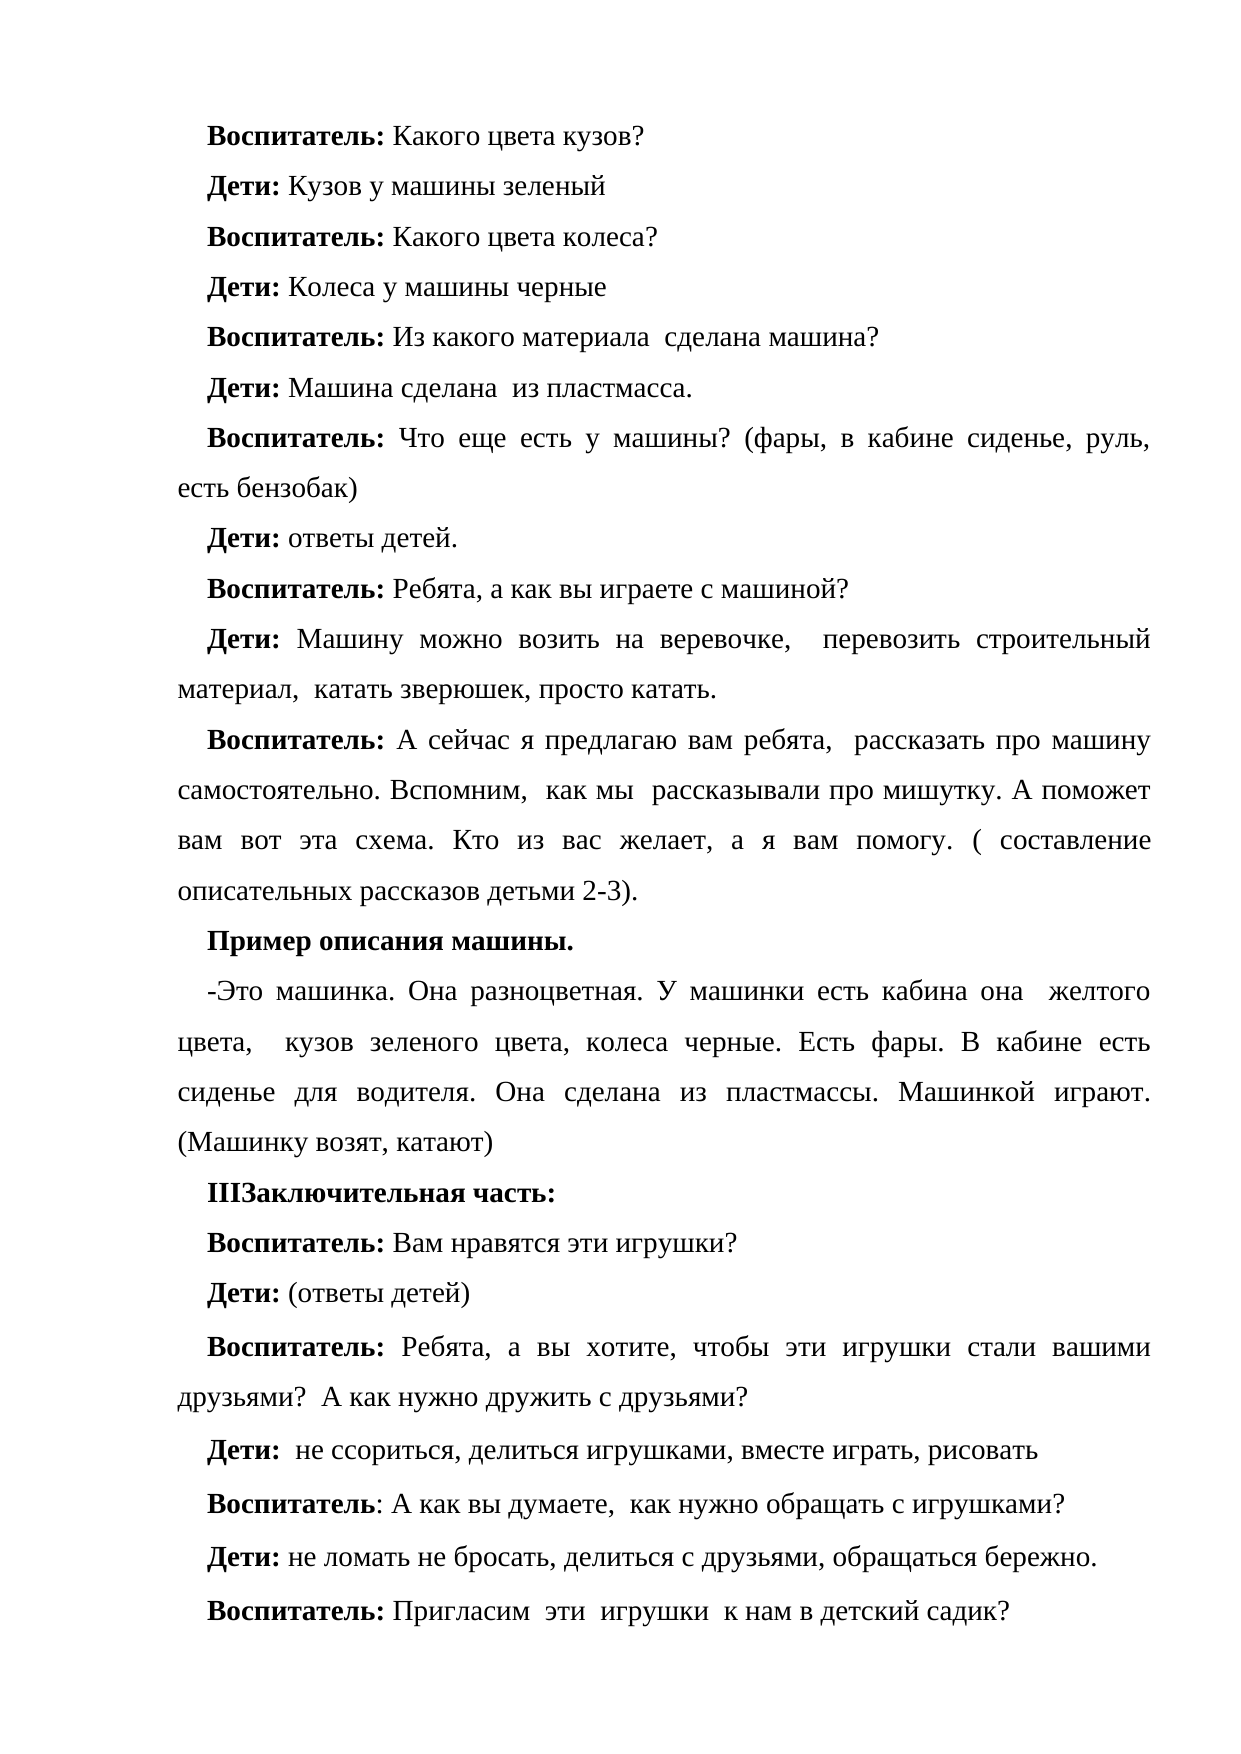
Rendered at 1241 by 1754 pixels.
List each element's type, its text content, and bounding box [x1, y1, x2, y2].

text Дети: Кузов у машины зеленый [177, 168, 1152, 202]
text Воспитатель: А как вы думаете, как нужно обращать с игрушками? [177, 1486, 1152, 1519]
text Дети: (ответы детей) [177, 1275, 1152, 1309]
text Воспитатель: Ребята, а как вы играете с машиной? [177, 571, 1152, 604]
text Дети: не ломать не бросать, делиться с друзьями, обращаться бережно. [177, 1539, 1152, 1573]
text Воспитатель: Из какого материала сделана машина? [177, 319, 1152, 353]
text IIIЗаключительная часть: [177, 1175, 1152, 1208]
text Воспитатель: Пригласим эти игрушки к нам в детский садик? [177, 1593, 1152, 1626]
text Воспитатель: Ребята, а вы хотите, чтобы эти игрушки стали вашими друзьями? А как нужно дружить с друзьями? [177, 1329, 1152, 1413]
text -Это машинка. Она разноцветная. У машинки есть кабина она желтого цвета, кузов зеленого цвета, колеса черные. Есть фары. В кабине есть сиденье для водителя. Она сделана из пластмассы. Машинкой играют. (Машинку возят, катают) [177, 973, 1152, 1158]
text Дети: не ссориться, делиться игрушками, вместе играть, рисовать [177, 1432, 1152, 1466]
text Воспитатель: А сейчас я предлагаю вам ребята, рассказать про машину самостоятельно. Вспомним, как мы рассказывали про мишутку. А поможет вам вот эта схема. Кто из вас желает, а я вам помогу. ( составление описательных рассказов детьми 2-3). [177, 722, 1152, 906]
text Воспитатель: Что еще есть у машины? (фары, в кабине сиденье, руль, есть бензобак) [177, 420, 1152, 504]
text Воспитатель: Вам нравятся эти игрушки? [177, 1225, 1152, 1258]
text Воспитатель: Какого цвета кузов? [177, 118, 1152, 152]
text Дети: Колеса у машины черные [177, 269, 1152, 303]
text Дети: Машина сделана из пластмасса. [177, 370, 1152, 403]
text Пример описания машины. [177, 923, 1152, 957]
text Дети: Машину можно возить на веревочке, перевозить строительный материал, катать зверюшек, просто катать. [177, 621, 1152, 705]
text Дети: ответы детей. [177, 521, 1152, 554]
text Воспитатель: Какого цвета колеса? [177, 219, 1152, 252]
